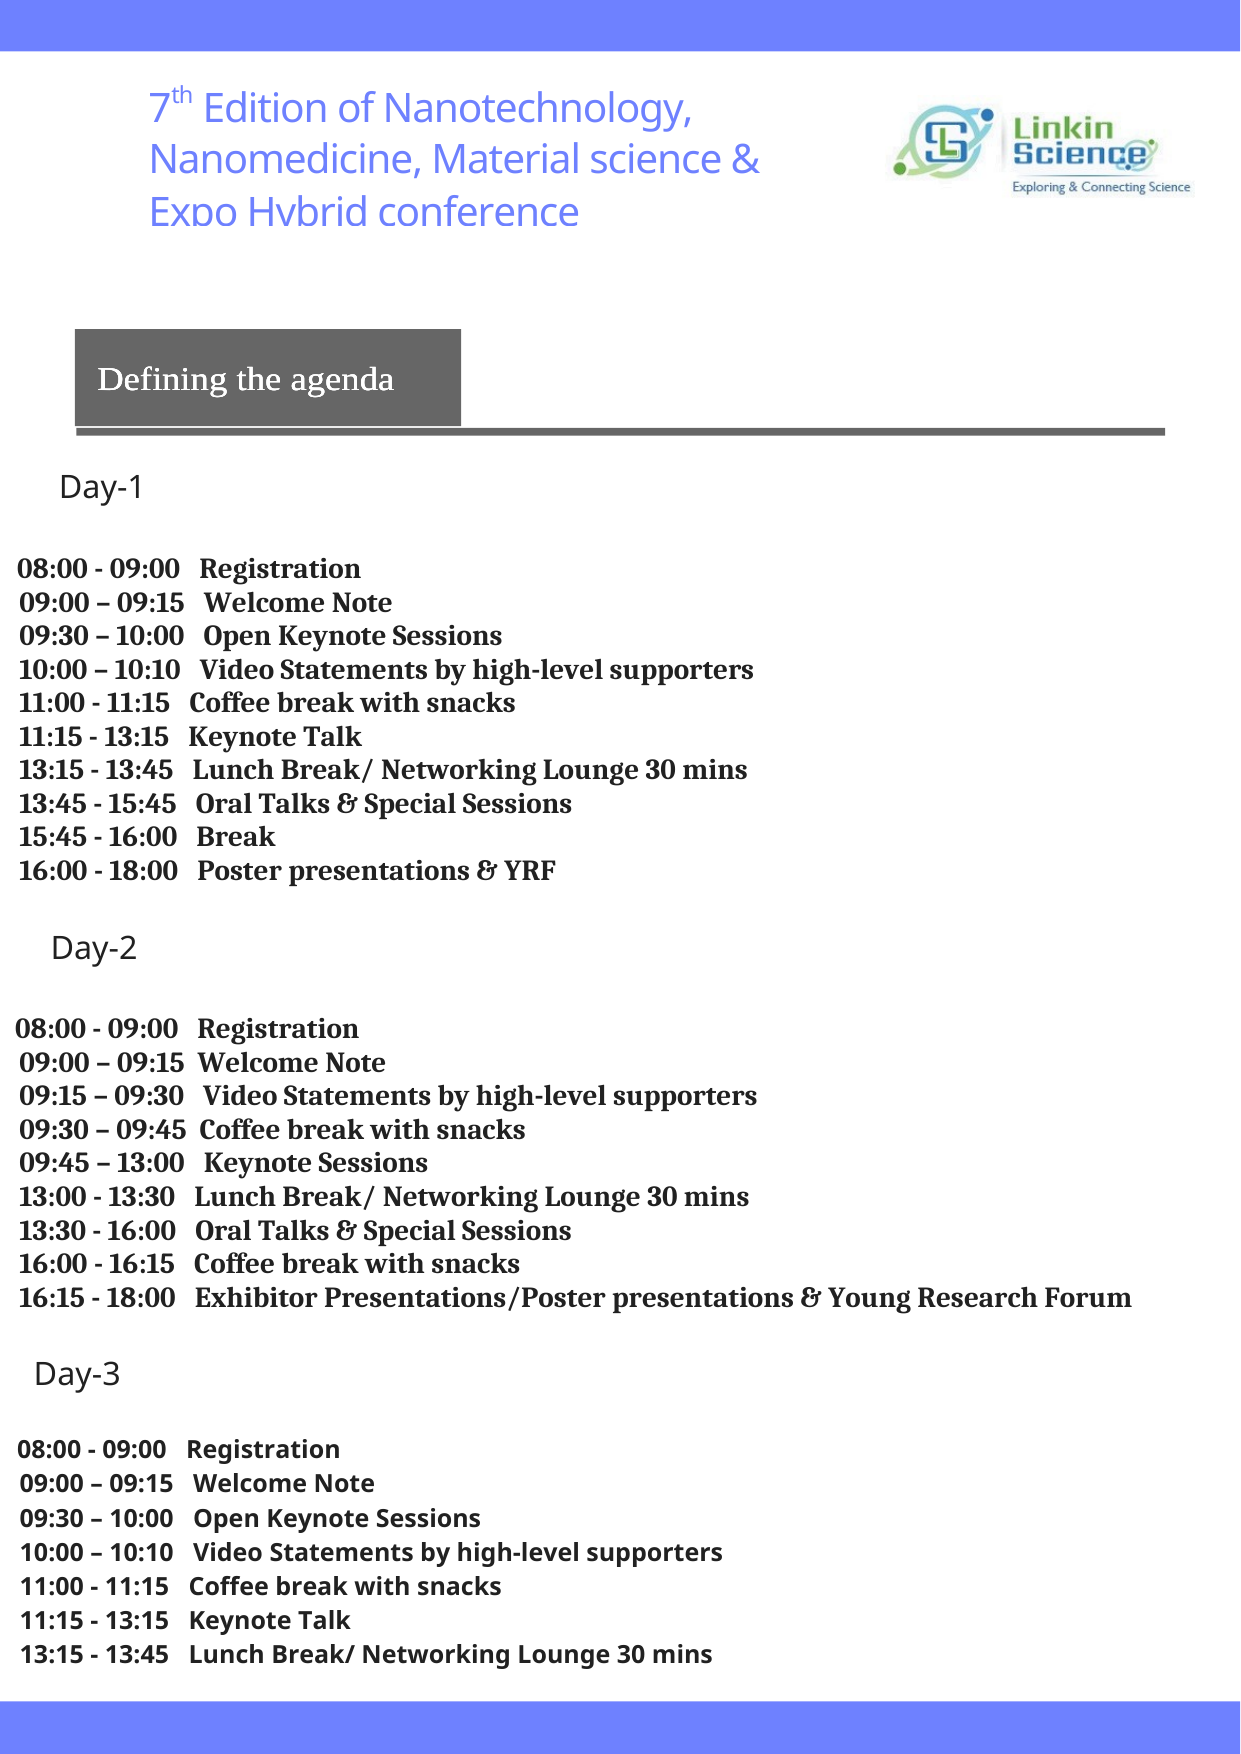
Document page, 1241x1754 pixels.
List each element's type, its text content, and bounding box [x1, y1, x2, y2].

text Day-3 [0, 1351, 1240, 1395]
text 09:15 – 09:30 Video Statements by high-level supporters [0, 1079, 1240, 1113]
text 15:45 - 16:00 Break [0, 821, 1240, 854]
text 13:45 - 15:45 Oral Talks & Special Sessions [0, 787, 1240, 821]
text Day-2 [0, 924, 1240, 968]
text 09:00 – 09:15 Welcome Note [0, 1046, 1240, 1079]
text 13:30 - 16:00 Oral Talks & Special Sessions [0, 1214, 1240, 1247]
text 09:30 – 10:00 Open Keynote Sessions [0, 619, 1240, 653]
text 11:00 - 11:15 Coffee break with snacks [0, 1568, 1240, 1602]
text 10:00 – 10:10 Video Statements by high-level supporters [0, 1534, 1240, 1568]
text 11:15 - 13:15 Keynote Talk [0, 1602, 1240, 1636]
text 08:00 - 09:00 Registration [0, 1012, 1240, 1046]
text 16:00 - 18:00 Poster presentations & YRF [0, 854, 1240, 888]
text 08:00 - 09:00 Registration [0, 552, 1240, 586]
text 10:00 – 10:10 Video Statements by high-level supporters [0, 653, 1240, 686]
text 08:00 - 09:00 Registration [0, 1432, 1240, 1466]
text 16:15 - 18:00 Exhibitor Presentations/Poster presentations & Young Research Forum [0, 1281, 1240, 1314]
text 09:30 – 09:45 Coffee break with snacks [0, 1113, 1240, 1147]
text 13:15 - 13:45 Lunch Break/ Networking Lounge 30 mins [0, 753, 1240, 787]
text Day-1 [0, 464, 1240, 508]
text 09:00 – 09:15 Welcome Note [0, 1466, 1240, 1500]
text 11:00 - 11:15 Coffee break with snacks [0, 686, 1240, 720]
text 09:45 – 13:00 Keynote Sessions [0, 1147, 1240, 1180]
text 16:00 - 16:15 Coffee break with snacks [0, 1247, 1240, 1281]
text 09:00 – 09:15 Welcome Note [0, 586, 1240, 619]
text 13:15 - 13:45 Lunch Break/ Networking Lounge 30 mins [0, 1636, 1240, 1671]
text 09:30 – 10:00 Open Keynote Sessions [0, 1500, 1240, 1534]
picture [884, 95, 1195, 201]
text 13:00 - 13:30 Lunch Break/ Networking Lounge 30 mins [0, 1180, 1240, 1214]
text 11:15 - 13:15 Keynote Talk [0, 720, 1240, 753]
